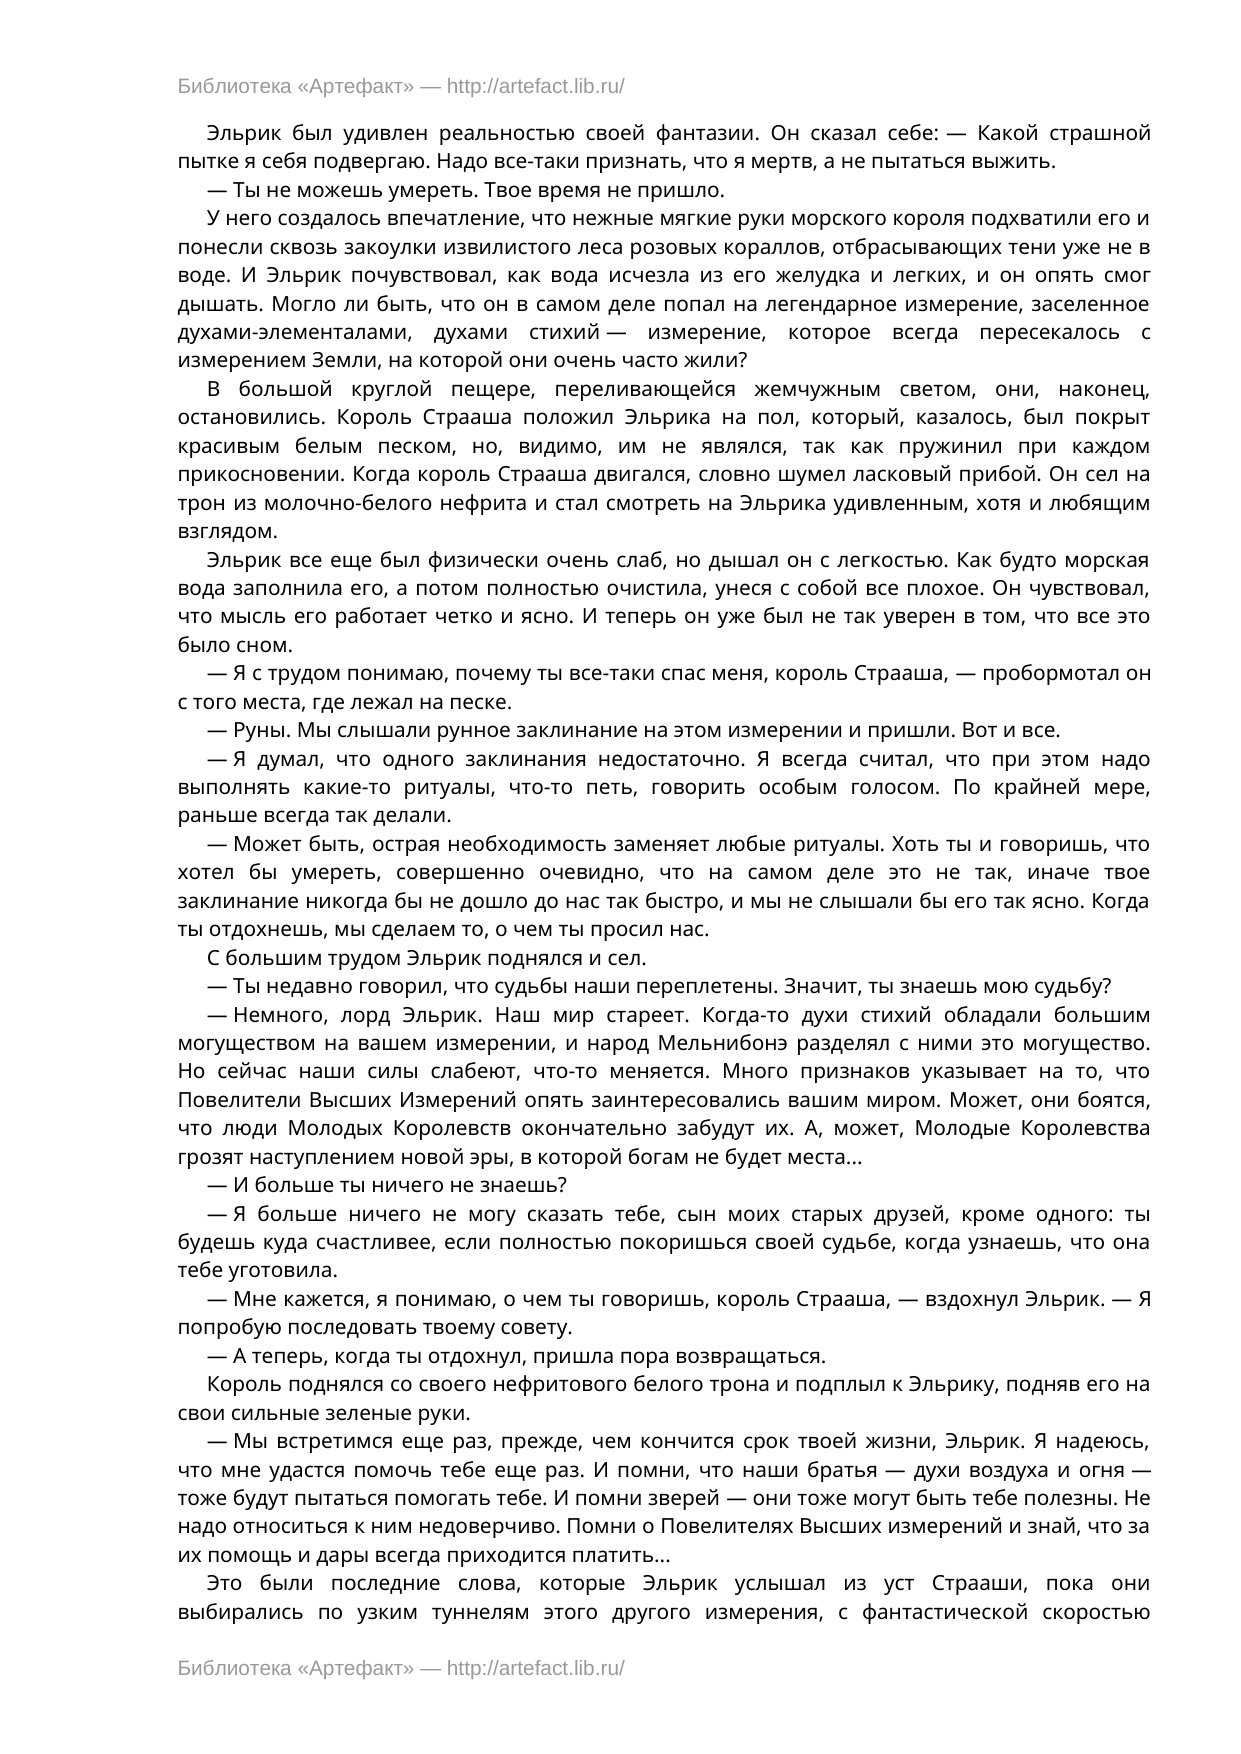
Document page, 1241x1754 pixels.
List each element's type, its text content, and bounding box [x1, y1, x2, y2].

text В большой круглой пещере, переливающейся жемчужным светом, они, наконец, остановились. Король Страаша положил Эльрика на пол, который, казалось, был покрыт красивым белым песком, но, видимо, им не являлся, так как пружинил при каждом прикосновении. Когда король Страаша двигался, словно шумел ласковый прибой. Он сел на трон из молочно-белого нефрита и стал смотреть на Эльрика удивленным, хотя и любящим взглядом. [177, 374, 1152, 545]
text Эльрик был удивлен реальностью своей фантазии. Он сказал себе: — Какой страшной пытке я себя подвергаю. Надо все-таки признать, что я мертв, а не пытаться выжить. [177, 118, 1152, 175]
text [177, 1568, 1152, 1625]
text У него создалось впечатление, что нежные мягкие руки морского короля подхватили его и понесли сквозь закоулки извилистого леса розовых кораллов, отбрасывающих тени уже не в воде. И Эльрик почувствовал, как вода исчезла из его желудка и легких, и он опять смог дышать. Могло ли быть, что он в самом деле попал на легендарное измерение, заселенное духами-элементалами, духами стихий — измерение, которое всегда пересекалось с измерением Земли, на которой они очень часто жили? [177, 203, 1152, 374]
text — Я с трудом понимаю, почему ты все-таки спас меня, король Страаша, — пробормотал он с того места, где лежал на песке. [177, 658, 1152, 715]
text — Ты недавно говорил, что судьбы наши переплетены. Значит, ты знаешь мою судьбу? [177, 971, 1152, 1000]
text Король поднялся со своего нефритового белого трона и подплыл к Эльрику, подняв его на свои сильные зеленые руки. [177, 1369, 1152, 1426]
text — Ты не можешь умереть. Твое время не пришло. [177, 175, 1152, 203]
text — Я больше ничего не могу сказать тебе, сын моих старых друзей, кроме одного: ты будешь куда счастливее, если полностью покоришься своей судьбе, когда узнаешь, что она тебе уготовила. [177, 1199, 1152, 1284]
text — А теперь, когда ты отдохнул, пришла пора возвращаться. [177, 1341, 1152, 1369]
text — Может быть, острая необходимость заменяет любые ритуалы. Хоть ты и говоришь, что хотел бы умереть, совершенно очевидно, что на самом деле это не так, иначе твое заклинание никогда бы не дошло до нас так быстро, и мы не слышали бы его так ясно. Когда ты отдохнешь, мы сделаем то, о чем ты просил нас. [177, 829, 1152, 943]
text — Руны. Мы слышали рунное заклинание на этом измерении и пришли. Вот и все. [177, 715, 1152, 744]
text — И больше ты ничего не знаешь? [177, 1170, 1152, 1199]
text — Мы встретимся еще раз, прежде, чем кончится срок твоей жизни, Эльрик. Я надеюсь, что мне удастся помочь тебе еще раз. И помни, что наши братья — духи воздуха и огня — тоже будут пытаться помогать тебе. И помни зверей — они тоже могут быть тебе полезны. Не надо относиться к ним недоверчиво. Помни о Повелителях Высших измерений и знай, что за их помощь и дары всегда приходится платить... [177, 1426, 1152, 1568]
text — Я думал, что одного заклинания недостаточно. Я всегда считал, что при этом надо выполнять какие-то ритуалы, что-то петь, говорить особым голосом. По крайней мере, раньше всегда так делали. [177, 744, 1152, 829]
text — Мне кажется, я понимаю, о чем ты говоришь, король Страаша, — вздохнул Эльрик. — Я попробую последовать твоему совету. [177, 1284, 1152, 1341]
text С большим трудом Эльрик поднялся и сел. [177, 943, 1152, 971]
text — Немного, лорд Эльрик. Наш мир стареет. Когда-то духи стихий обладали большим могуществом на вашем измерении, и народ Мельнибонэ разделял с ними это могущество. Но сейчас наши силы слабеют, что-то меняется. Много признаков указывает на то, что Повелители Высших Измерений опять заинтересовались вашим миром. Может, они боятся, что люди Молодых Королевств окончательно забудут их. А, может, Молодые Королевства грозят наступлением новой эры, в которой богам не будет места... [177, 1000, 1152, 1170]
text Эльрик все еще был физически очень слаб, но дышал он с легкостью. Как будто морская вода заполнила его, а потом полностью очистила, унеся с собой все плохое. Он чувствовал, что мысль его работает четко и ясно. И теперь он уже был не так уверен в том, что все это было сном. [177, 545, 1152, 658]
